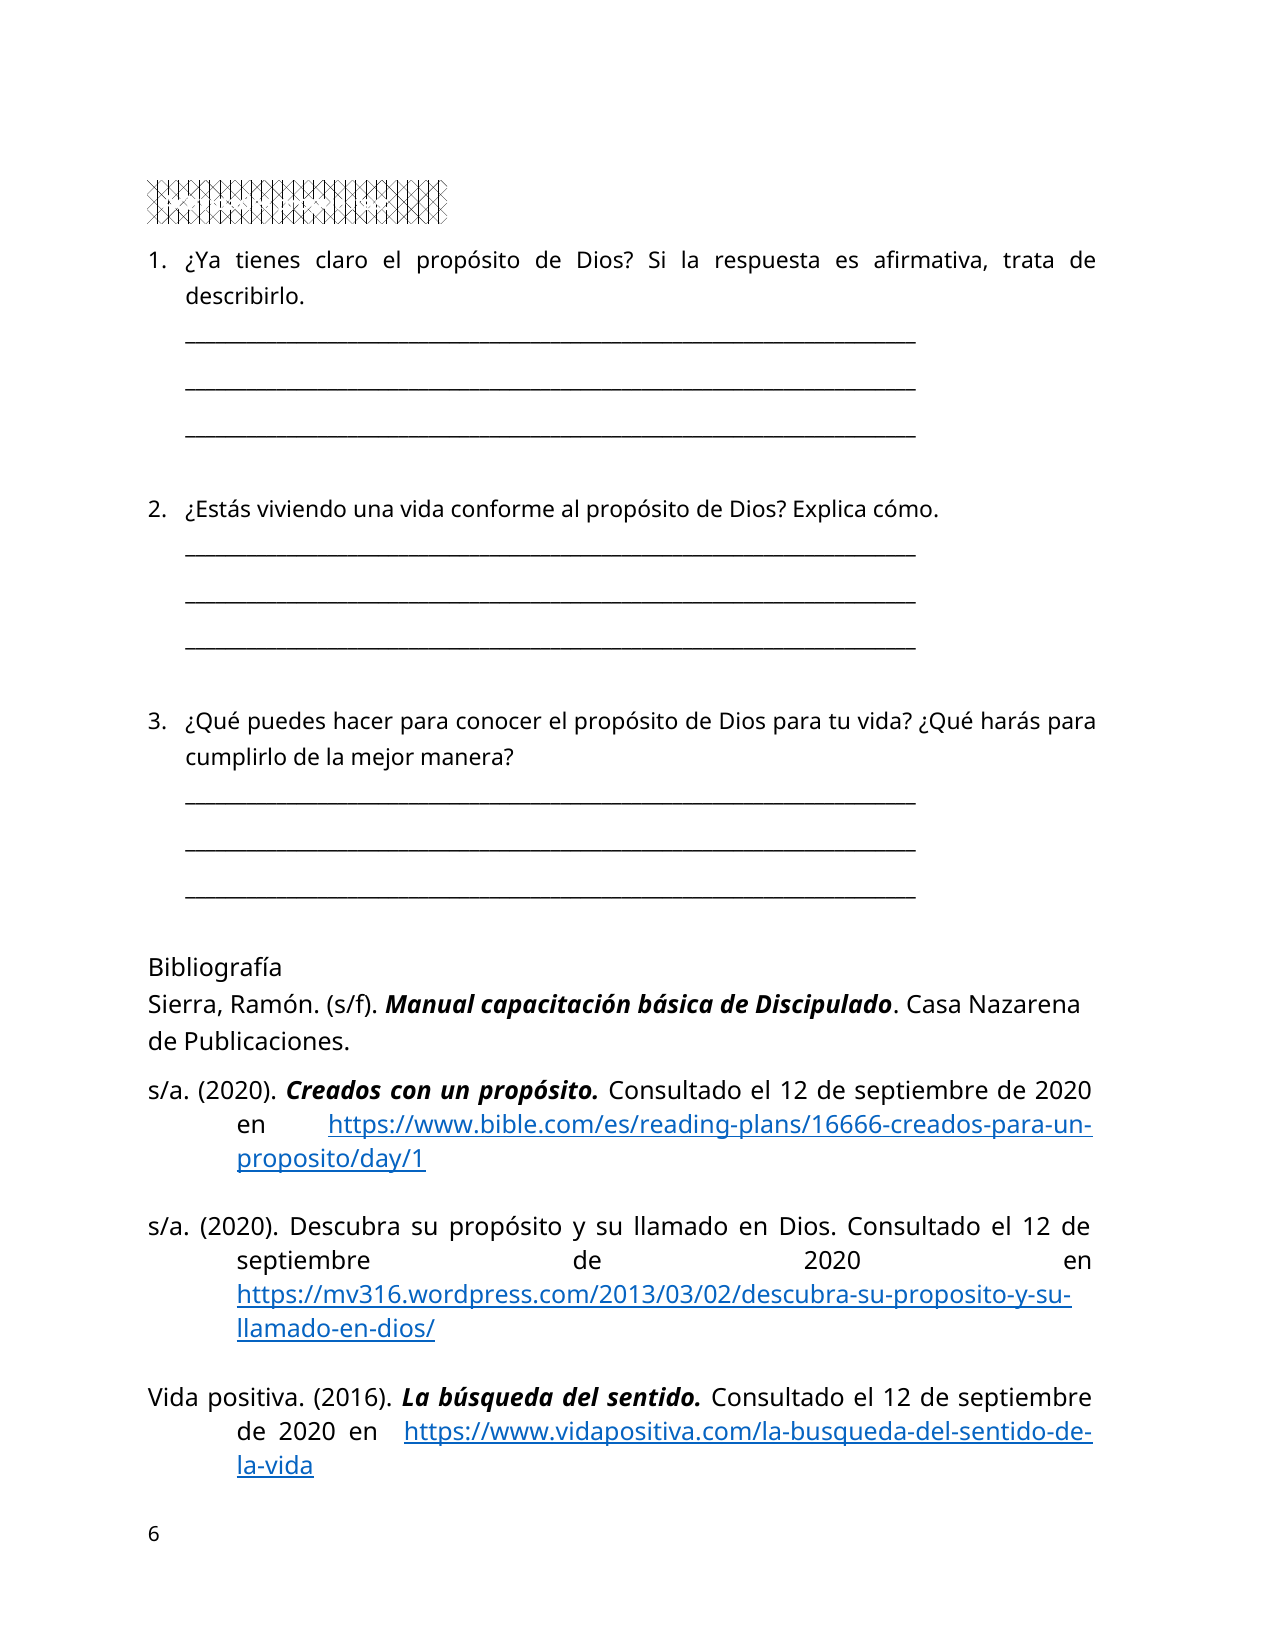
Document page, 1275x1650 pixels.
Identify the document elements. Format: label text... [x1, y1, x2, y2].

text ________________________________________________________________________ [185, 529, 1098, 560]
text ________________________________________________________________________ [185, 777, 1098, 808]
text Vida positiva. (2016). La búsqueda del sentido. Consultado el 12 de septiembre de 2020 en https://www.vidapositiva.com/la-busqueda-del-sentido-de-la-vida [148, 1379, 1092, 1481]
list ¿Estás viviendo una vida conforme al propósito de Dios? Explica cómo. [148, 493, 1098, 524]
list ________________________________________________________________________ [185, 363, 1098, 394]
list ¿Qué puedes hacer para conocer el propósito de Dios para tu vida? ¿Qué harás para cumplirlo de la mejor manera? [148, 705, 1098, 772]
text ________________________________________________________________________ [185, 824, 1098, 855]
text s/a. (2020). Descubra su propósito y su llamado en Dios. Consultado el 12 de septiembre de 2020 en https://mv316.wordpress.com/2013/03/02/descubra-su-proposito-y-su-llamado-en-dios/ [148, 1209, 1092, 1345]
list ________________________________________________________________________ [185, 622, 1098, 654]
text ________________________________________________________________________ [185, 576, 1098, 607]
text ________________________________________________________________________ [185, 871, 1098, 902]
subtitle Bibliografía [148, 950, 1098, 984]
subtitle Sierra, Ramón. (s/f). Manual capacitación básica de Discipulado. Casa Nazarena de Publicaciones. [148, 987, 1098, 1057]
list ________________________________________________________________________ [185, 410, 1098, 441]
list ¿Ya tienes claro el propósito de Dios? Si la respuesta es afirmativa, trata de describirlo. [148, 244, 1098, 311]
list ________________________________________________________________________ [185, 316, 1098, 347]
text s/a. (2020). Creados con un propósito. Consultado el 12 de septiembre de 2020 en https://www.bible.com/es/reading-plans/16666-creados-para-un-proposito/day/1 [148, 1073, 1092, 1175]
